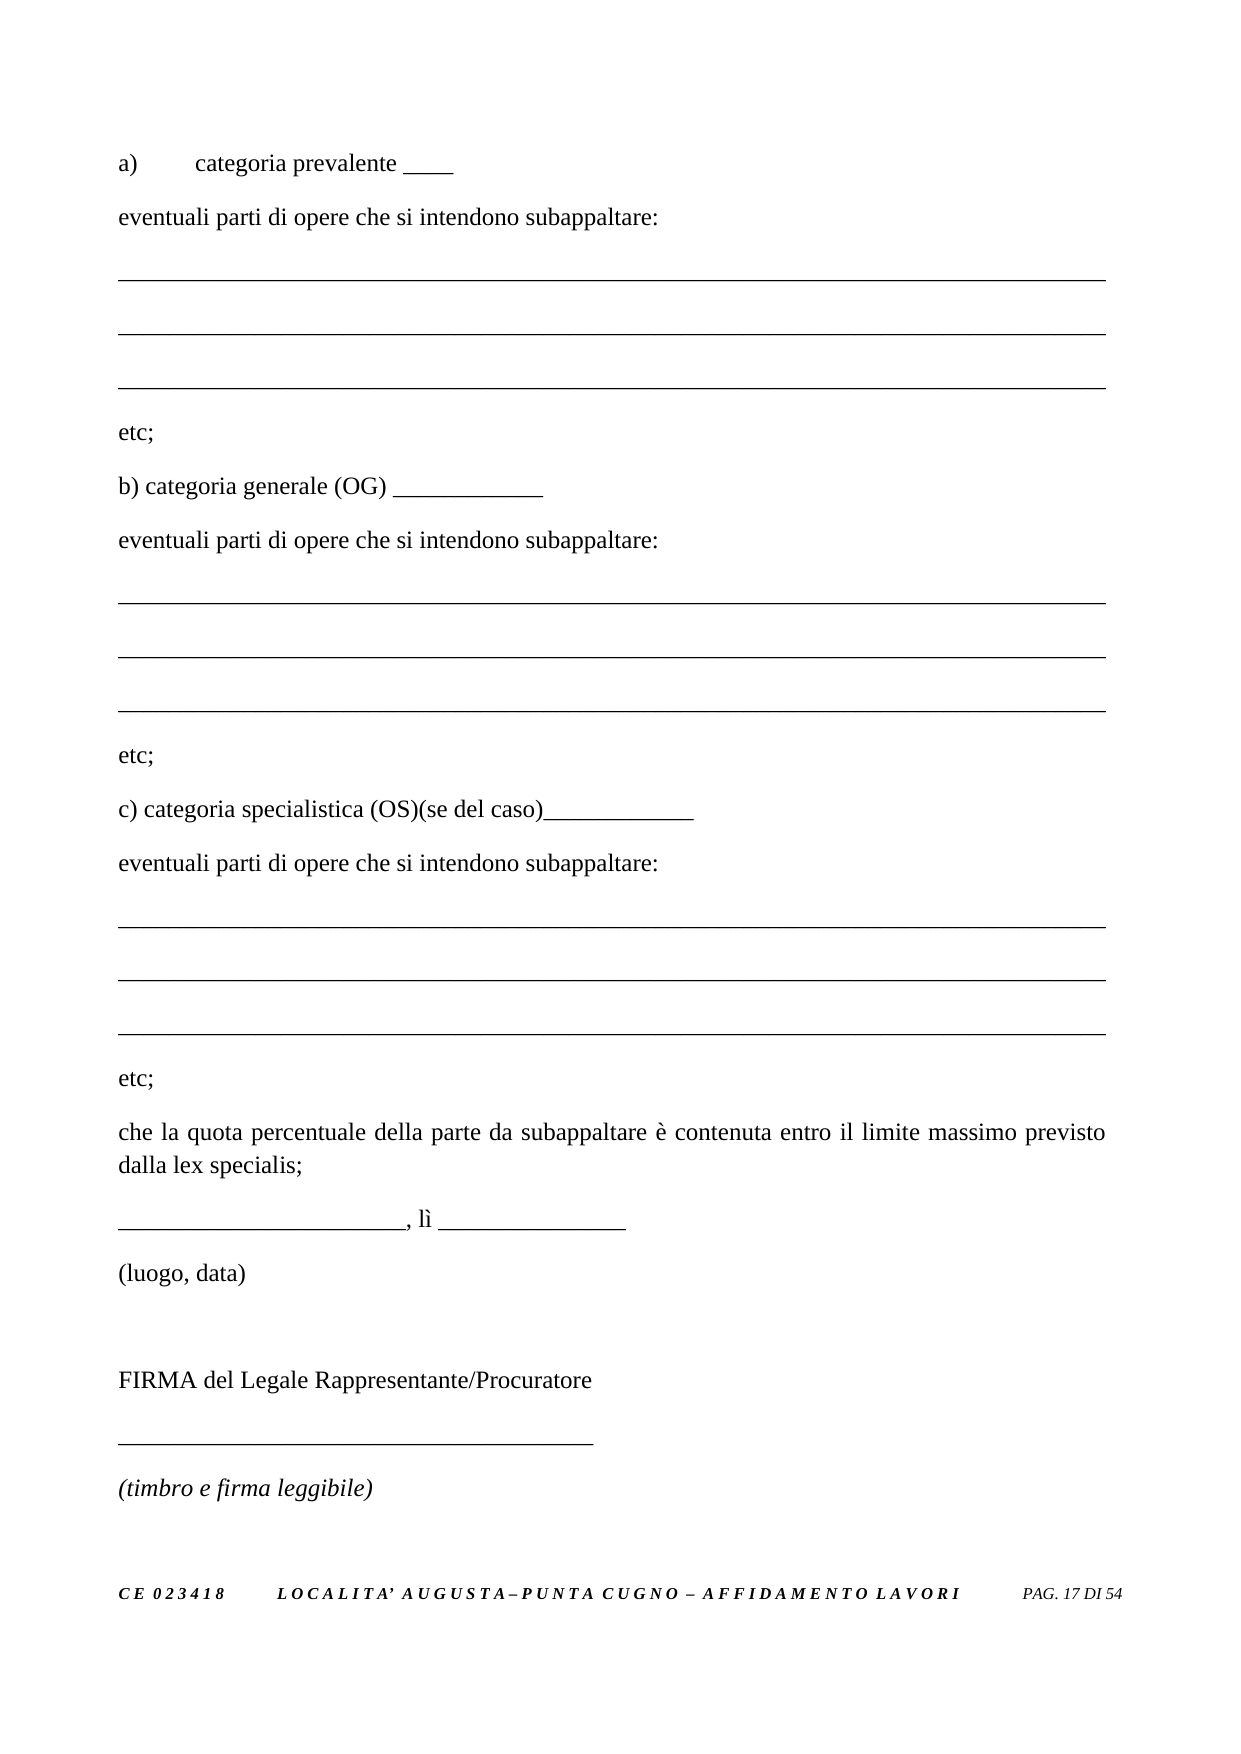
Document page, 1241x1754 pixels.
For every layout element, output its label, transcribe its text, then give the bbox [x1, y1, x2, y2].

text etc; [118, 417, 1107, 446]
text eventuali parti di opere che si intendono subappaltare: [118, 202, 1107, 230]
text che la quota percentuale della parte da subappaltare è contenuta entro il limite massimo previsto dalla lex specialis; [118, 1117, 1107, 1179]
text (timbro e firma leggibile) [118, 1473, 1107, 1502]
text _______________________________________________________________________________ [118, 309, 1107, 338]
text _______________________________________________________________________________ [118, 956, 1107, 984]
text _______________________________________________________________________________ [118, 632, 1107, 661]
text eventuali parti di opere che si intendono subappaltare: [118, 525, 1107, 553]
text _______________________________________________________________________________ [118, 363, 1107, 392]
list categoria prevalente ____ [118, 148, 1107, 176]
text etc; [118, 740, 1107, 769]
text _______________________________________________________________________________ [118, 902, 1107, 930]
text eventuali parti di opere che si intendono subappaltare: [118, 848, 1107, 877]
text FIRMA del Legale Rappresentante/Procuratore [118, 1366, 1107, 1394]
text b) categoria generale (OG) ____________ [118, 471, 1107, 499]
text c) categoria specialistica (OS)(se del caso)____________ [118, 794, 1107, 823]
text (luogo, data) [118, 1258, 1107, 1287]
text ______________________________________ [118, 1419, 1107, 1448]
text etc; [118, 1063, 1107, 1092]
text _______________________, lì _______________ [118, 1204, 1107, 1233]
text _______________________________________________________________________________ [118, 686, 1107, 715]
text _______________________________________________________________________________ [118, 1009, 1107, 1038]
text _______________________________________________________________________________ [118, 255, 1107, 284]
text _______________________________________________________________________________ [118, 578, 1107, 607]
